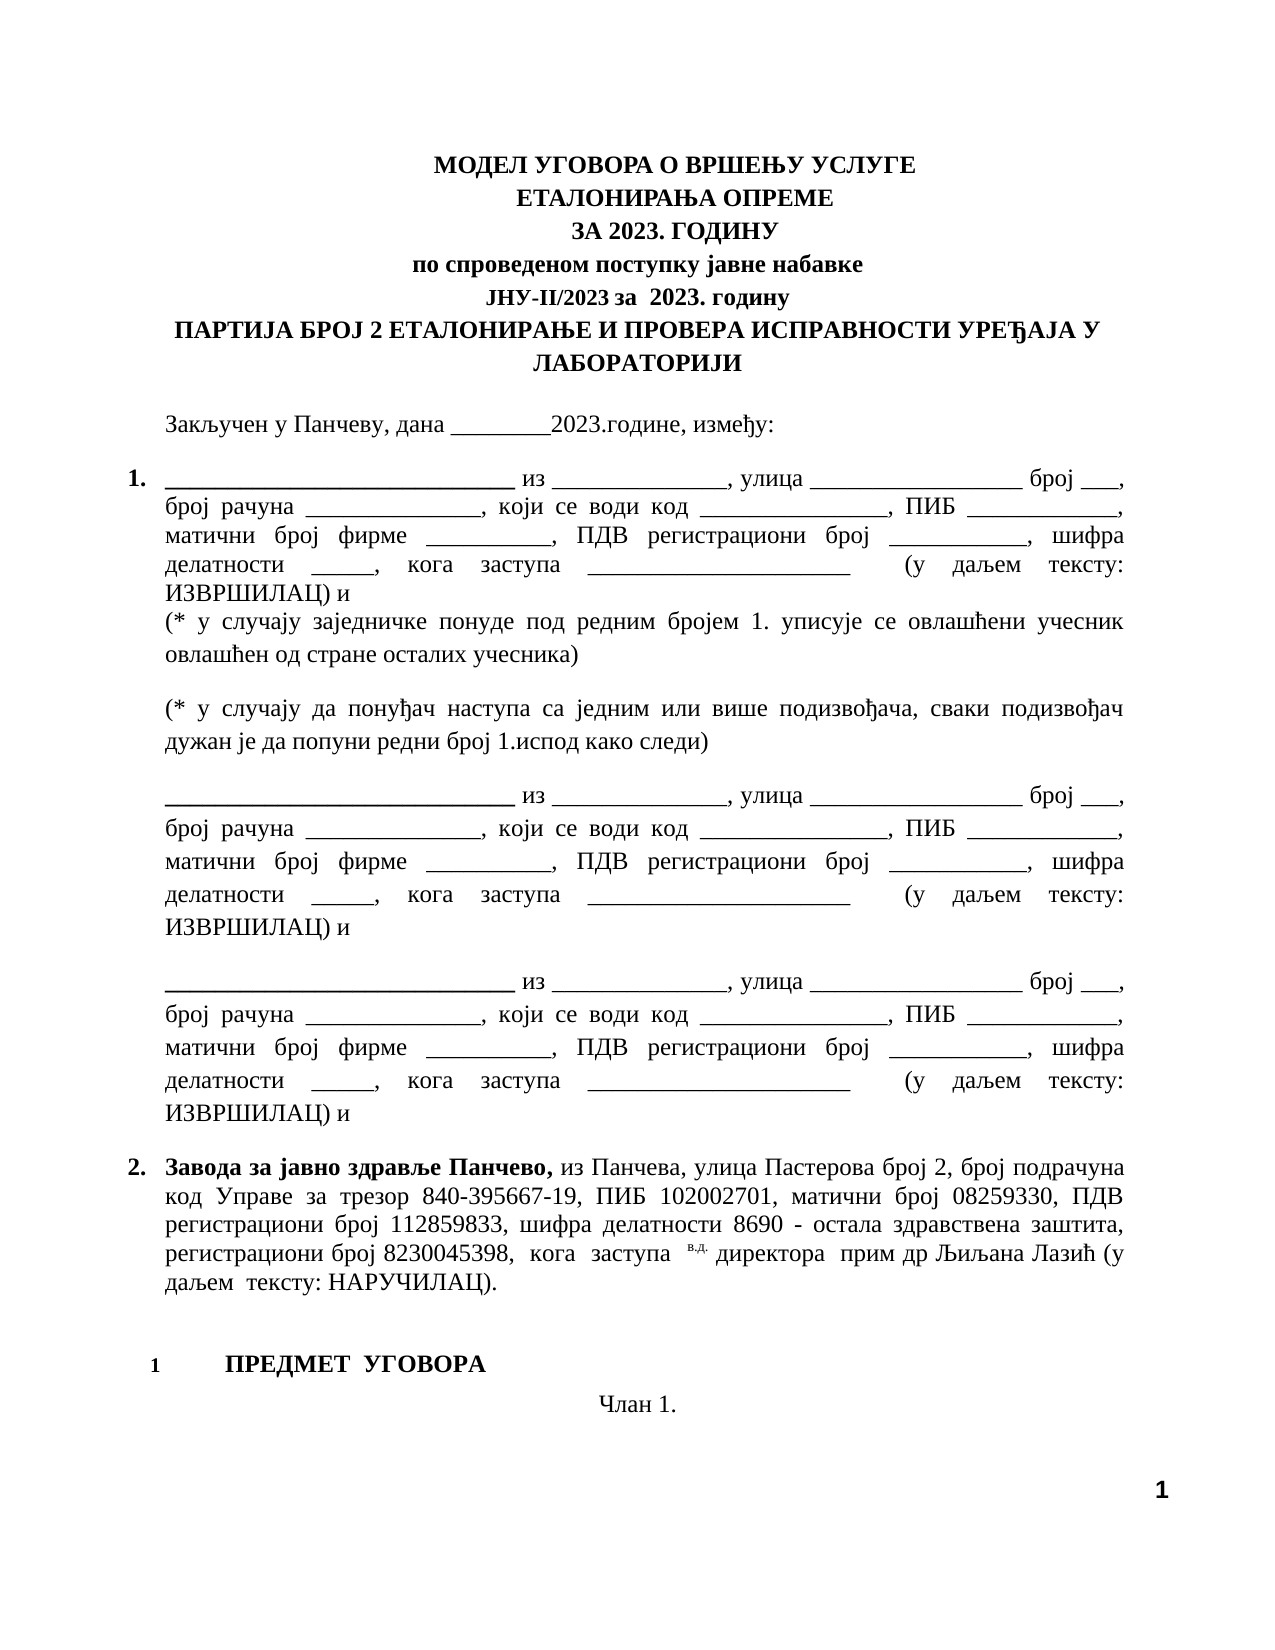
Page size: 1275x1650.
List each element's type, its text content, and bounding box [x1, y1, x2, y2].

text Закључен у Панчеву, дана ________2023.године, између: [165, 409, 1125, 437]
subtitle ЕТАЛОНИРАЊА ОПРЕМЕ [150, 183, 1125, 212]
list ____________________________ из ______________, улица _________________ број ___, број рачуна ______________, који се води код _______________, ПИБ ____________, матични број фирме __________, ПДВ регистрациони број ___________, шифра делатности _____, кога заступа _____________________ (у даљем тексту: ИЗВРШИЛАЦ) и [127, 463, 1125, 606]
subtitle МОДЕЛ УГОВОРА О ВРШЕЊУ УСЛУГЕ [150, 150, 1125, 179]
subtitle ЗА 2023. ГОДИНУ [150, 216, 1125, 245]
text ЈНУ-II/2023 за 2023. годину [150, 282, 1125, 311]
text Члан 1. [150, 1389, 1125, 1417]
text (* у случају да понуђач наступа са једним или више подизвођача, сваки подизвођач дужан је да попуни редни број 1.испод како следи) [165, 693, 1125, 755]
text ____________________________ из ______________, улица _________________ број ___, број рачуна ______________, који се води код _______________, ПИБ ____________, матични број фирме __________, ПДВ регистрациони број ___________, шифра делатности _____, кога заступа _____________________ (у даљем тексту: ИЗВРШИЛАЦ) и [165, 780, 1125, 941]
text по спроведеном поступку јавне набавке [150, 249, 1125, 278]
subtitle 1 ПРЕДМЕТ УГОВОРА [150, 1349, 1125, 1378]
list Завода за јавно здравље Панчево, из Панчева, улица Пастерова број 2, број подрачуна код Управе за трезор 840-395667-19, ПИБ 102002701, матични број 08259330, ПДВ регистрациони број 112859833, шифра делатности 8690 - остала здравствена заштита, регистрациони број 8230045398, кога заступа в.д. директора прим др Љиљана Лазић (у даљем тексту: НАРУЧИЛАЦ). [127, 1152, 1125, 1296]
text ПАРТИЈА БРОЈ 2 ЕТАЛОНИРАЊЕ И ПРОВЕРА ИСПРАВНОСТИ УРЕЂАЈА У ЛАБОРАТОРИЈИ [150, 315, 1125, 377]
text ____________________________ из ______________, улица _________________ број ___, број рачуна ______________, који се води код _______________, ПИБ ____________, матични број фирме __________, ПДВ регистрациони број ___________, шифра делатности _____, кога заступа _____________________ (у даљем тексту: ИЗВРШИЛАЦ) и [165, 966, 1125, 1127]
text (* у случају заједничке понуде под редним бројем 1. уписује се овлашћени учесник овлашћен од стране осталих учесника) [165, 606, 1125, 668]
